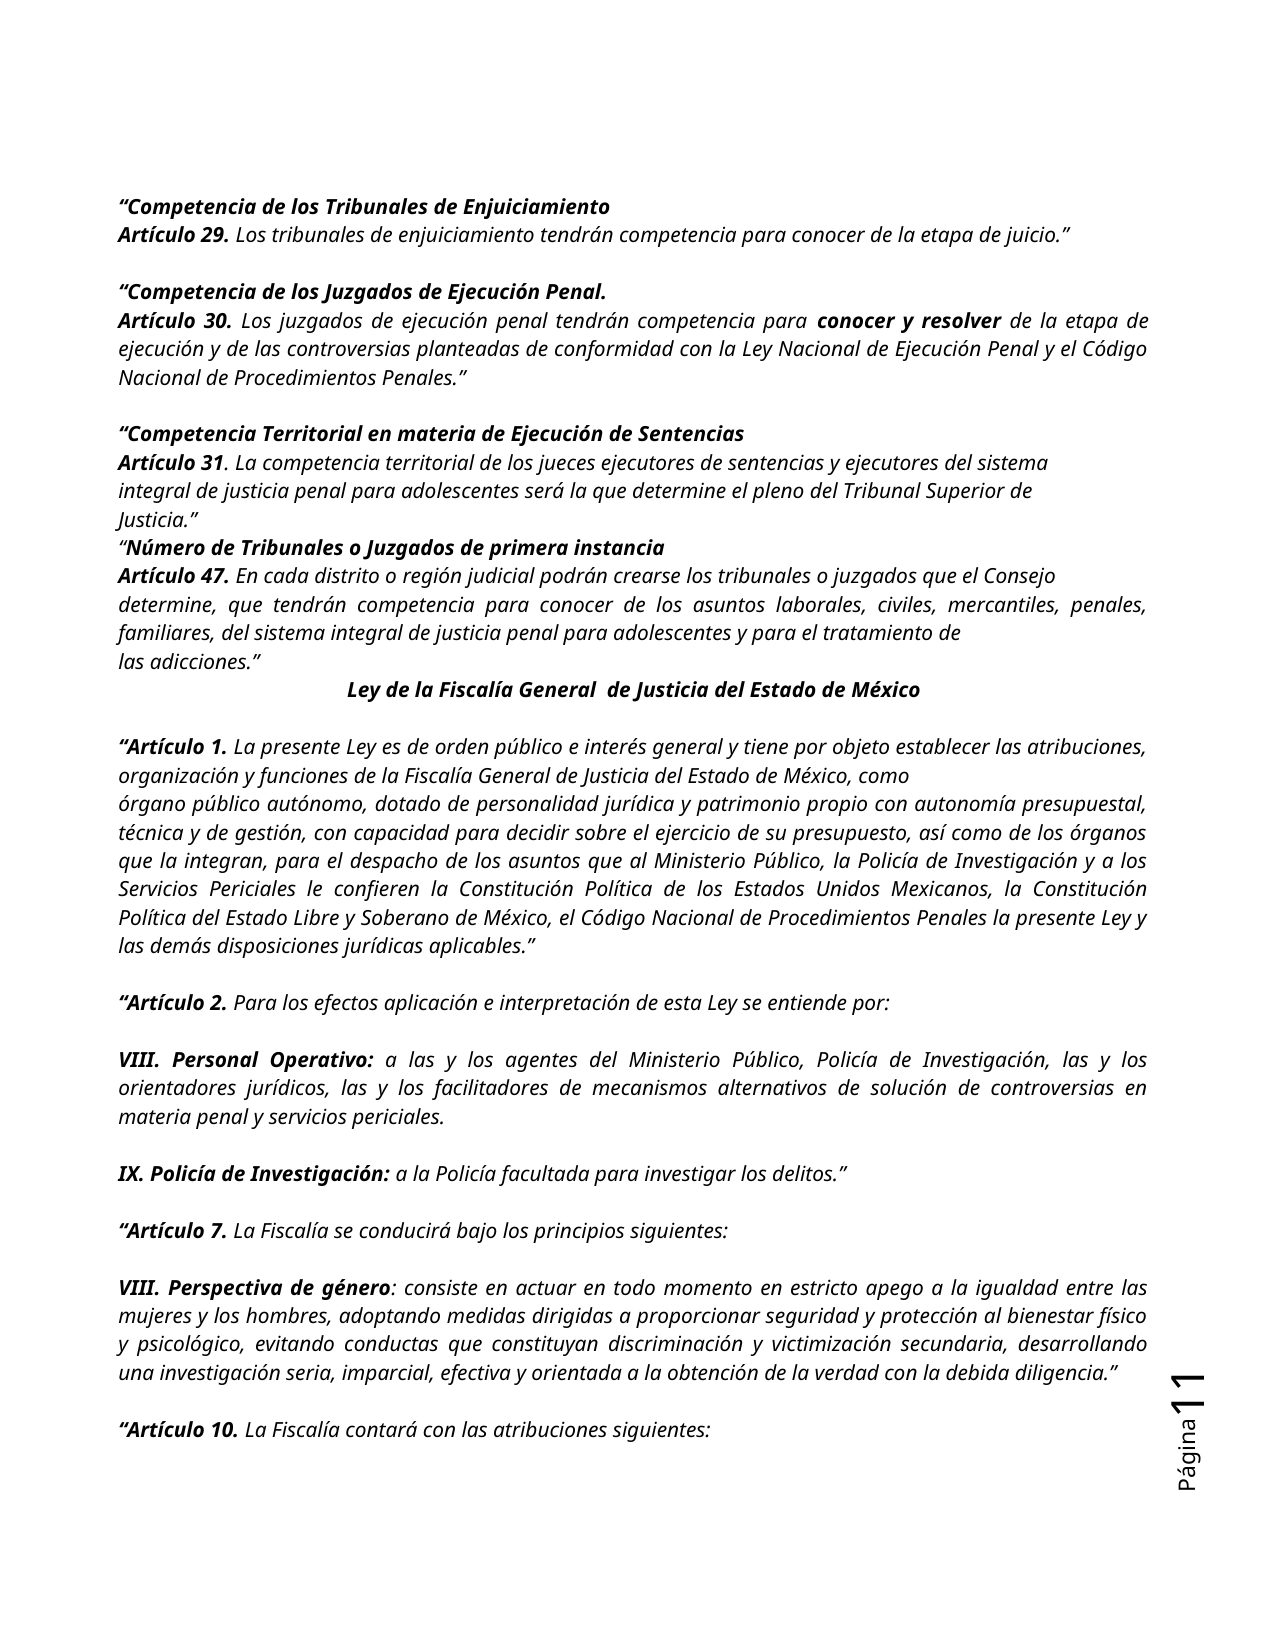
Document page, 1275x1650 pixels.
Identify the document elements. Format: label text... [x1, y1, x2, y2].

text Justicia.” [118, 505, 1152, 533]
text VIII. Perspectiva de género: consiste en actuar en todo momento en estricto apego a la igualdad entre las mujeres y los hombres, adoptando medidas dirigidas a proporcionar seguridad y protección al bienestar físico y psicológico, evitando conductas que constituyan discriminación y victimización secundaria, desarrollando una investigación seria, imparcial, efectiva y orientada a la obtención de la verdad con la debida diligencia.” [118, 1273, 1152, 1386]
text Ley de la Fiscalía General de Justicia del Estado de México [118, 675, 1152, 704]
text Artículo 29. Los tribunales de enjuiciamiento tendrán competencia para conocer de la etapa de juicio.” [118, 220, 1152, 249]
text “Artículo 10. La Fiscalía contará con las atribuciones siguientes: [118, 1415, 1152, 1443]
text Artículo 31. La competencia territorial de los jueces ejecutores de sentencias y ejecutores del sistema [118, 448, 1152, 476]
text “Competencia Territorial en materia de Ejecución de Sentencias [118, 419, 1152, 448]
text “Competencia de los Tribunales de Enjuiciamiento [118, 192, 1152, 220]
text VIII. Personal Operativo: a las y los agentes del Ministerio Público, Policía de Investigación, las y los orientadores jurídicos, las y los facilitadores de mecanismos alternativos de solución de controversias en materia penal y servicios periciales. [118, 1045, 1152, 1130]
text “Artículo 1. La presente Ley es de orden público e interés general y tiene por objeto establecer las atribuciones, organización y funciones de la Fiscalía General de Justicia del Estado de México, como [118, 732, 1152, 789]
text determine, que tendrán competencia para conocer de los asuntos laborales, civiles, mercantiles, penales, familiares, del sistema integral de justicia penal para adolescentes y para el tratamiento de [118, 590, 1152, 647]
text “Competencia de los Juzgados de Ejecución Penal. [118, 277, 1152, 306]
text “Artículo 7. La Fiscalía se conducirá bajo los principios siguientes: [118, 1216, 1152, 1244]
text integral de justicia penal para adolescentes será la que determine el pleno del Tribunal Superior de [118, 476, 1152, 505]
text órgano público autónomo, dotado de personalidad jurídica y patrimonio propio con autonomía presupuestal, técnica y de gestión, con capacidad para decidir sobre el ejercicio de su presupuesto, así como de los órganos que la integran, para el despacho de los asuntos que al Ministerio Público, la Policía de Investigación y a los Servicios Periciales le confieren la Constitución Política de los Estados Unidos Mexicanos, la Constitución Política del Estado Libre y Soberano de México, el Código Nacional de Procedimientos Penales la presente Ley y las demás disposiciones jurídicas aplicables.” [118, 789, 1152, 960]
text Artículo 30. Los juzgados de ejecución penal tendrán competencia para conocer y resolver de la etapa de ejecución y de las controversias planteadas de conformidad con la Ley Nacional de Ejecución Penal y el Código Nacional de Procedimientos Penales.” [118, 306, 1152, 391]
text “Artículo 2. Para los efectos aplicación e interpretación de esta Ley se entiende por: [118, 988, 1152, 1017]
text Artículo 47. En cada distrito o región judicial podrán crearse los tribunales o juzgados que el Consejo [118, 562, 1152, 590]
text “Número de Tribunales o Juzgados de primera instancia [118, 533, 1152, 562]
text IX. Policía de Investigación: a la Policía facultada para investigar los delitos.” [118, 1159, 1152, 1187]
text las adicciones.” [118, 647, 1152, 675]
